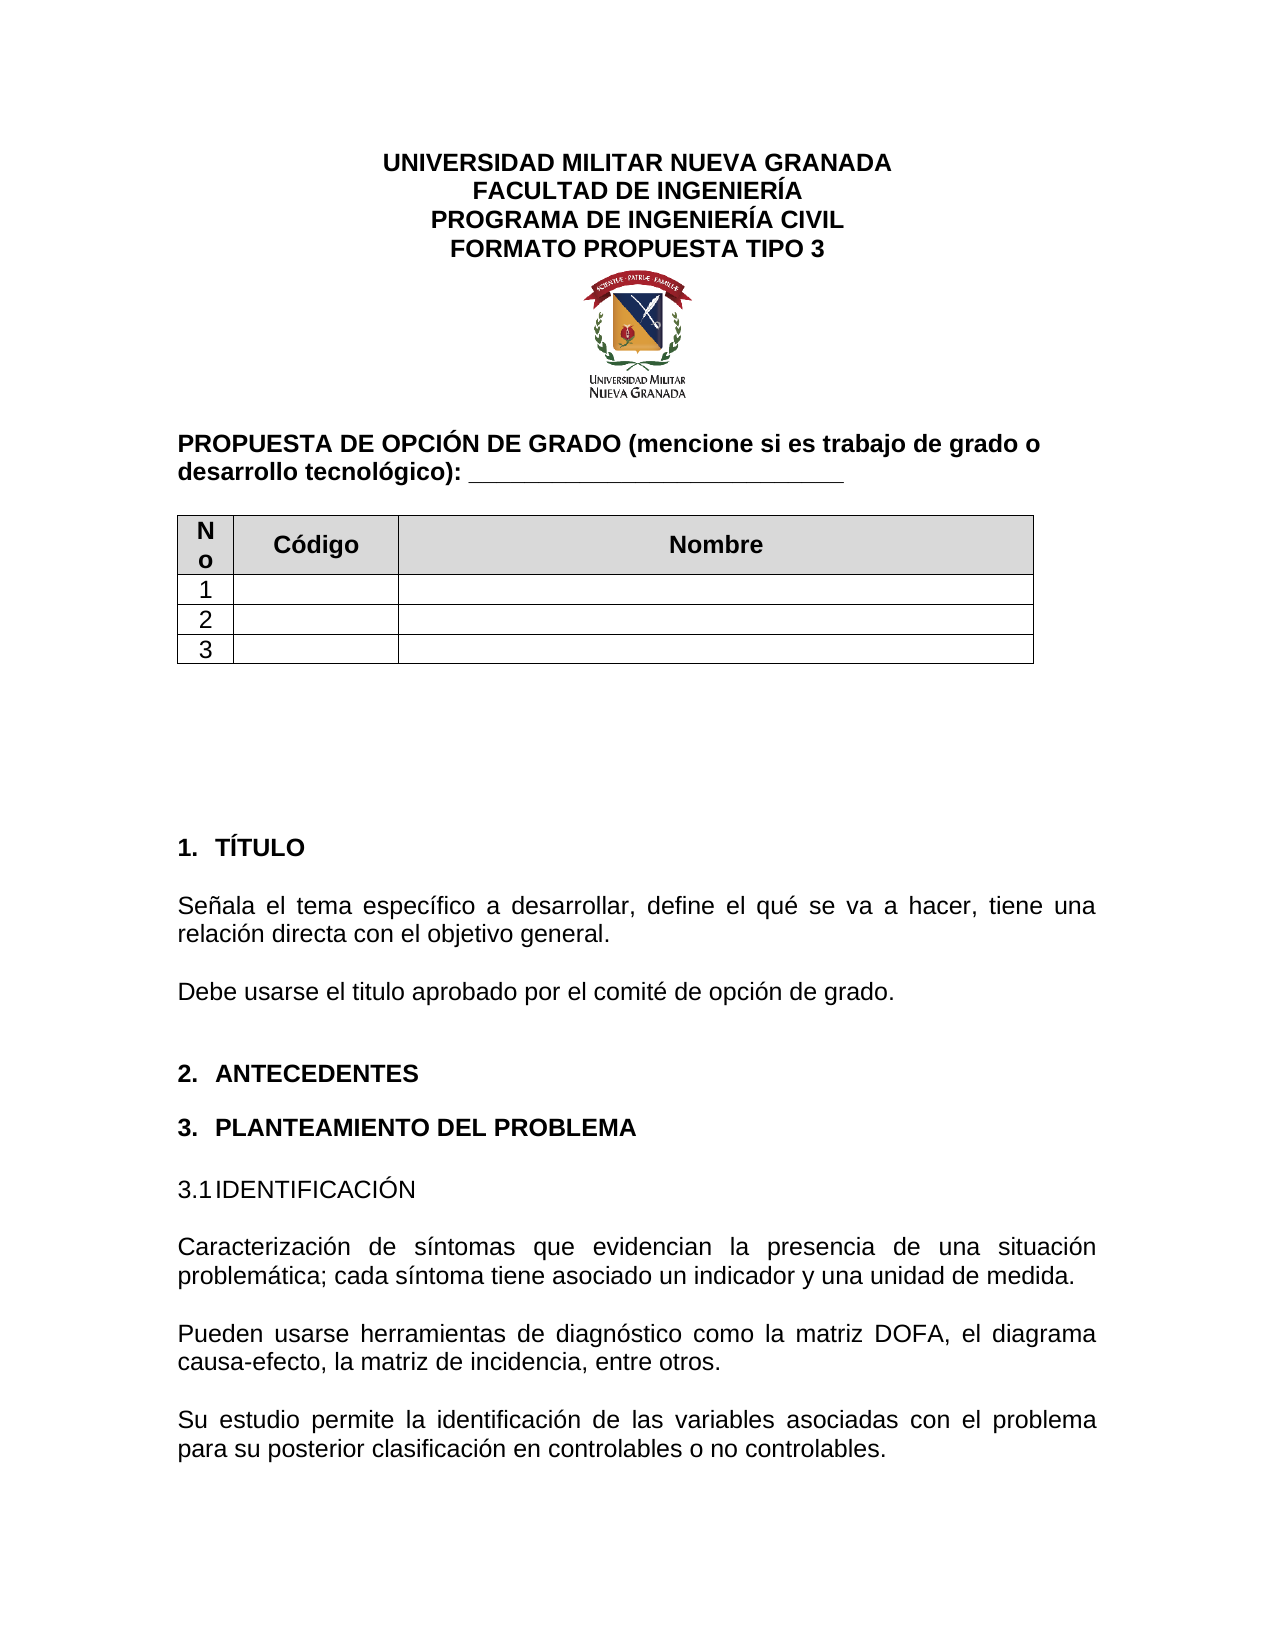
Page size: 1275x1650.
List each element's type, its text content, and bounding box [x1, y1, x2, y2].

table_header Nombre [399, 516, 1033, 574]
table_cell 3 [178, 635, 233, 663]
table_cell [234, 635, 398, 663]
text FORMATO PROPUESTA TIPO 3 [177, 234, 1098, 263]
text Caracterización de síntomas que evidencian la presencia de una situación problemática; cada síntoma tiene asociado un indicador y una unidad de medida. [177, 1232, 1098, 1290]
subtitle TÍTULO [177, 833, 1098, 862]
subtitle ANTECEDENTES [177, 1059, 1098, 1088]
text Su estudio permite la identificación de las variables asociadas con el problema para su posterior clasificación en controlables o no controlables. [177, 1405, 1098, 1462]
text Señala el tema específico a desarrollar, define el qué se va a hacer, tiene una relación directa con el objetivo general. [177, 891, 1098, 948]
table_cell 2 [178, 605, 233, 633]
text Debe usarse el titulo aprobado por el comité de opción de grado. [177, 977, 1098, 1006]
table_header Código [234, 516, 398, 574]
text FACULTAD DE INGENIERÍA [177, 176, 1098, 205]
text PROPUESTA DE OPCIÓN DE GRADO (mencione si es trabajo de grado o desarrollo tecnológico): ___________________________ [177, 429, 1098, 486]
text UNIVERSIDAD MILITAR NUEVA GRANADA [177, 148, 1098, 176]
subtitle PLANTEAMIENTO DEL PROBLEMA [177, 1113, 1098, 1142]
table_cell [399, 575, 1033, 604]
picture [581, 262, 695, 400]
text PROGRAMA DE INGENIERÍA CIVIL [177, 205, 1098, 234]
table_cell [399, 605, 1033, 633]
table_cell [234, 575, 398, 604]
table_cell [399, 635, 1033, 663]
table_header No [178, 516, 233, 574]
subtitle IDENTIFICACIÓN [177, 1175, 1098, 1203]
table_cell [234, 605, 398, 633]
table_cell 1 [178, 575, 233, 604]
text Pueden usarse herramientas de diagnóstico como la matriz DOFA, el diagrama causa-efecto, la matriz de incidencia, entre otros. [177, 1318, 1098, 1376]
